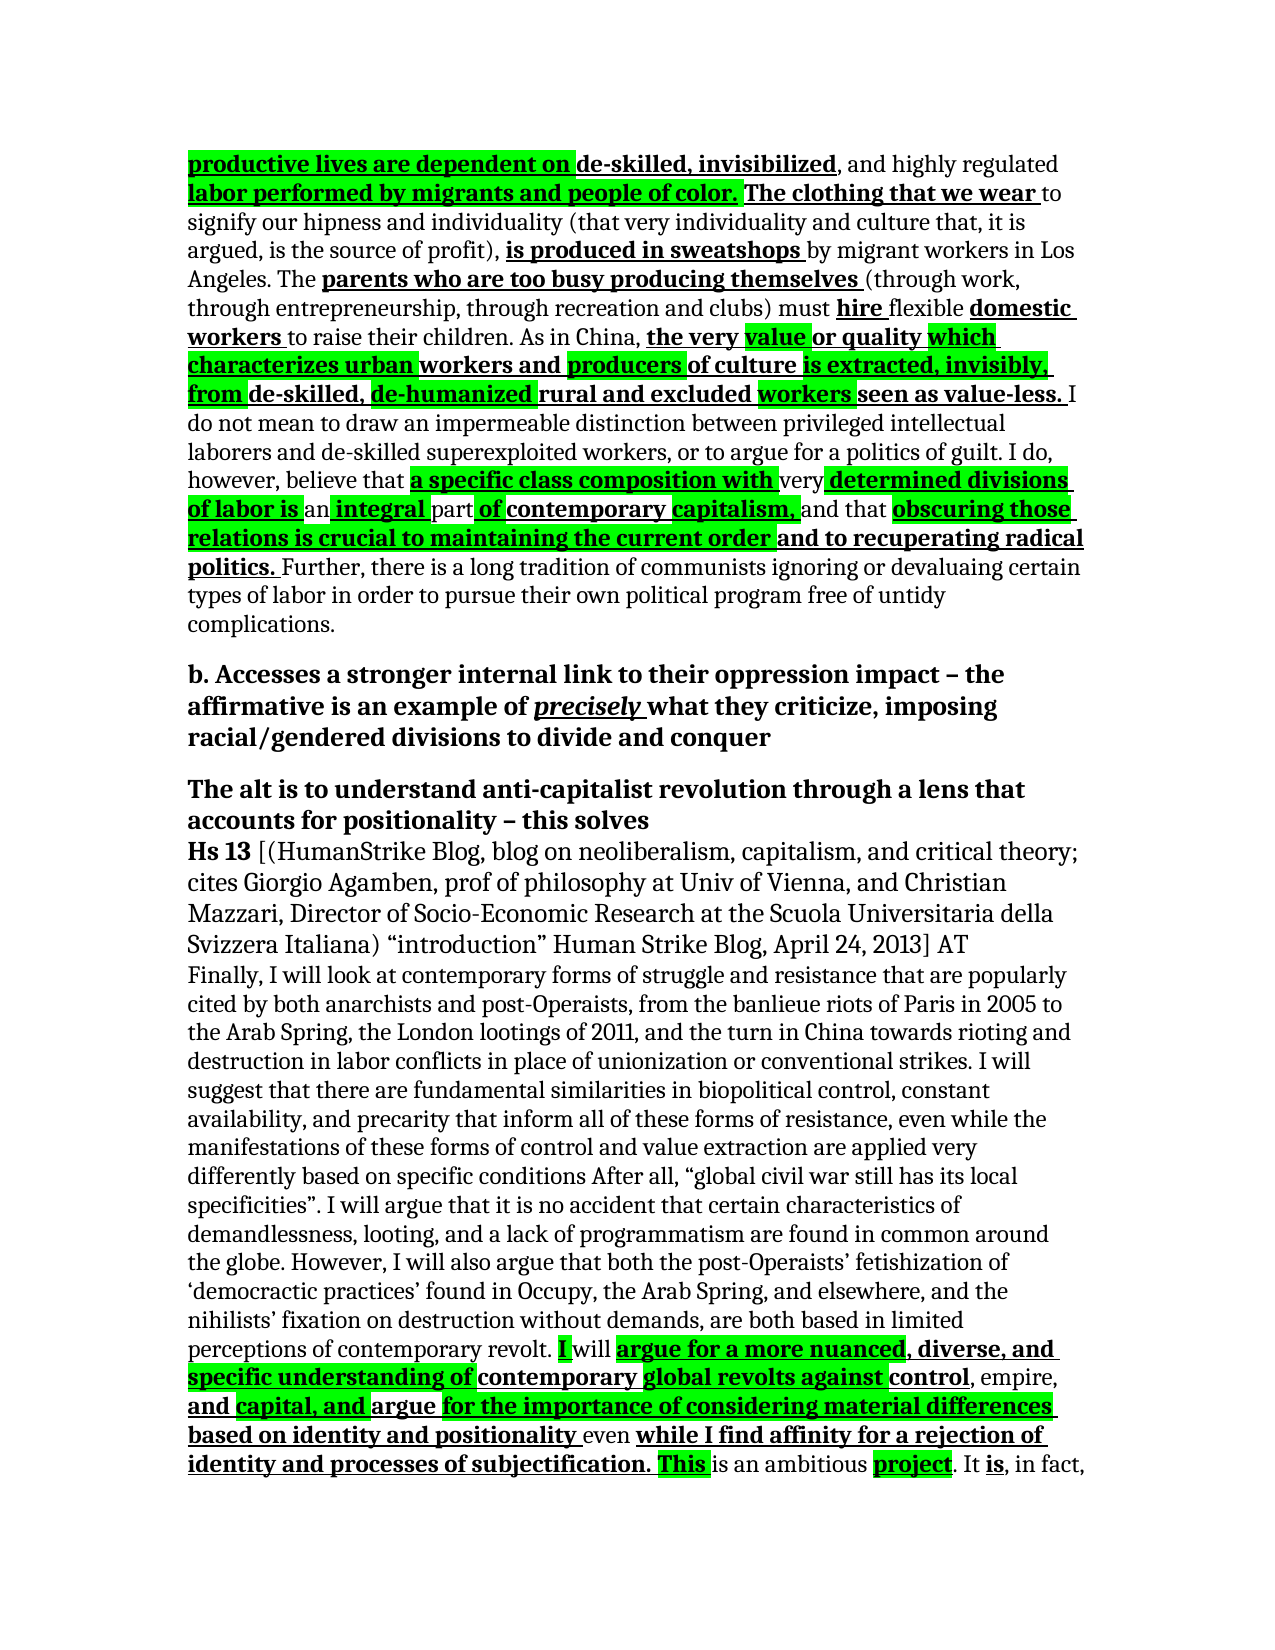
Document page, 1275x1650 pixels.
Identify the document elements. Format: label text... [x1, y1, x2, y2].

text Hs 13 [(HumanStrike Blog, blog on neoliberalism, capitalism, and critical theory; cites Giorgio Agamben, prof of philosophy at Univ of Vienna, and Christian Mazzari, Director of Socio-Economic Research at the Scuola Universitaria della Svizzera Italiana) “introduction” Human Strike Blog, April 24, 2013] AT [187, 836, 1087, 961]
subtitle b. Accesses a stronger internal link to their oppression impact – the affirmative is an example of precisely what they criticize, imposing racial/gendered divisions to divide and conquer [187, 659, 1087, 753]
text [187, 961, 1087, 1478]
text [187, 150, 1087, 639]
subtitle The alt is to understand anti-capitalist revolution through a lens that accounts for positionality – this solves [187, 774, 1087, 836]
